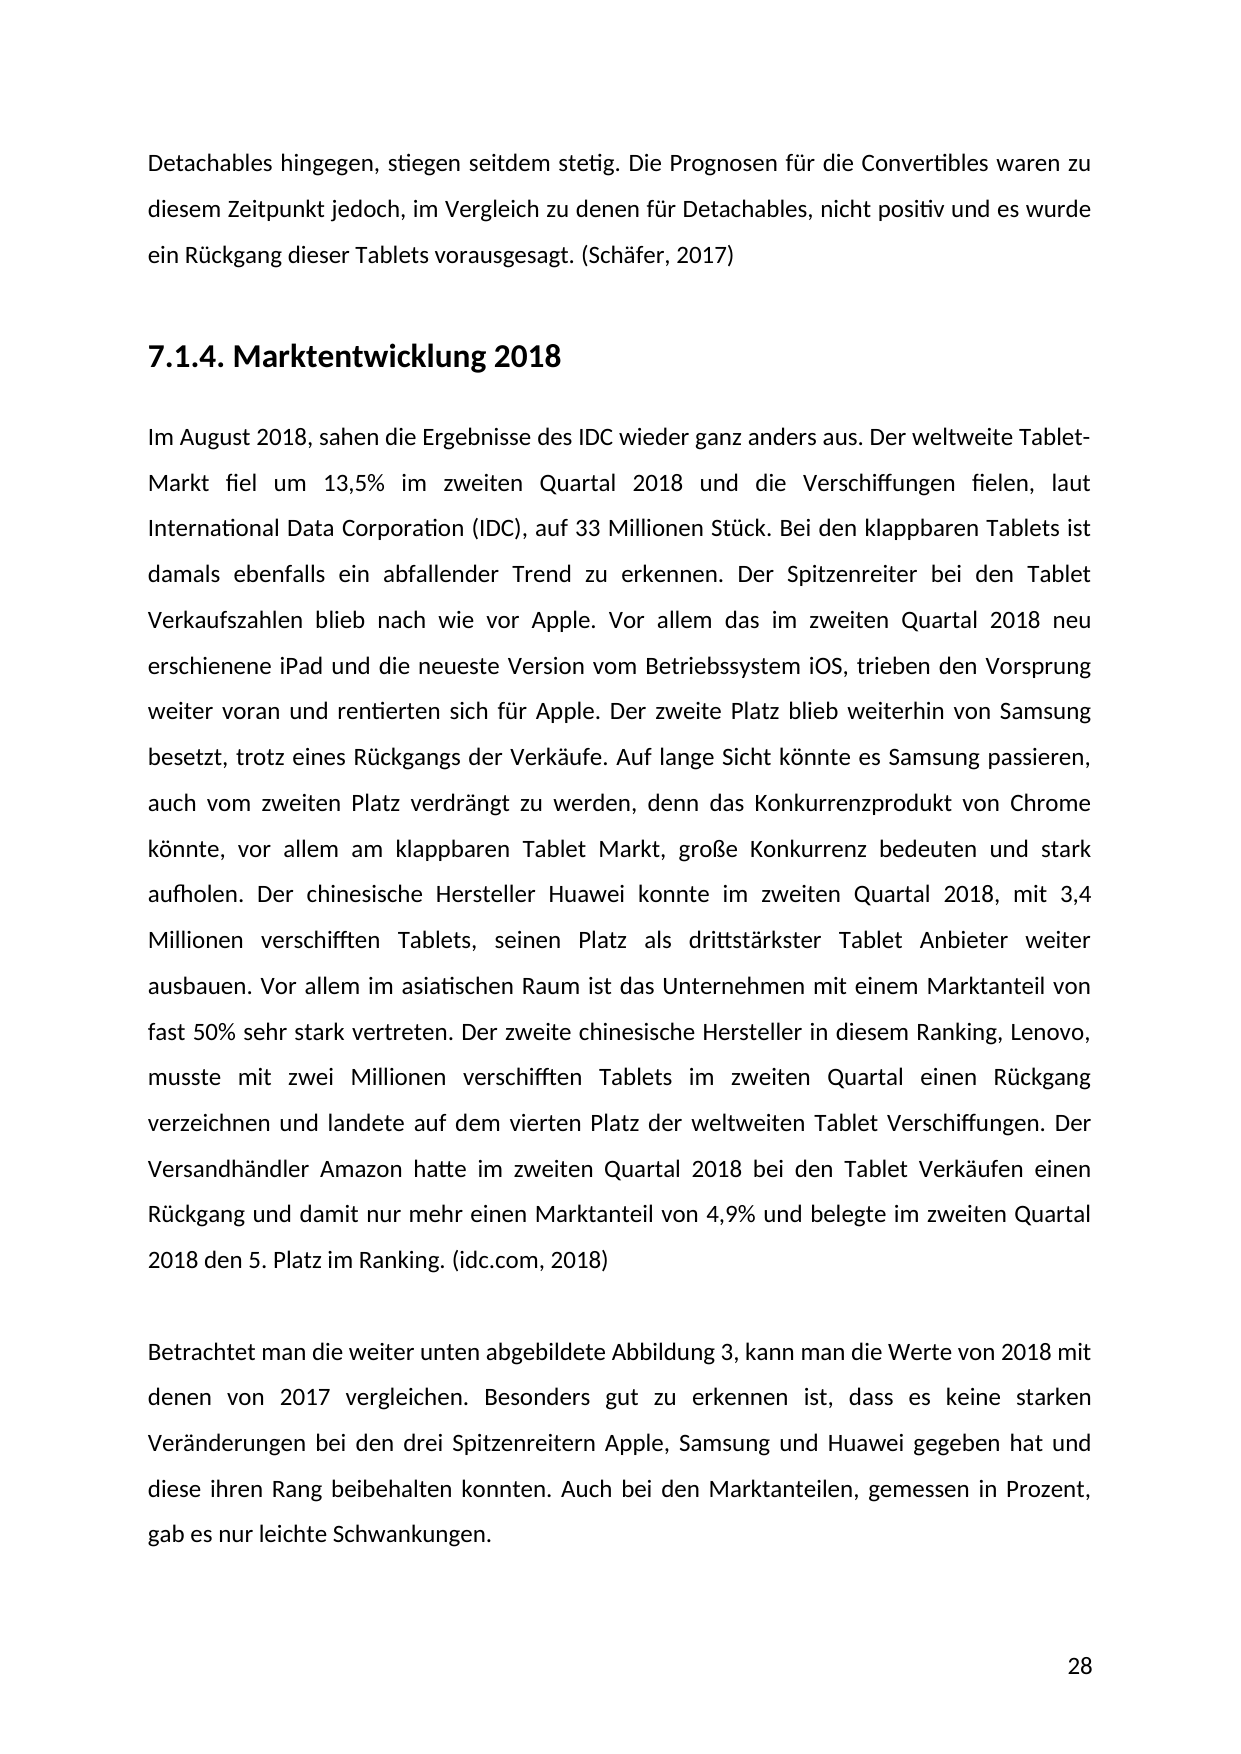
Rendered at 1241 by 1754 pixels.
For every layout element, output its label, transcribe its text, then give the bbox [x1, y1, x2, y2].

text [148, 148, 1093, 269]
text Im August 2018, sahen die Ergebnisse des IDC wieder ganz anders aus. Der weltweite Tablet-Markt fiel um 13,5% im zweiten Quartal 2018 und die Verschiffungen fielen, laut International Data Corporation (IDC), auf 33 Millionen Stück. Bei den klappbaren Tablets ist damals ebenfalls ein abfallender Trend zu erkennen. Der Spitzenreiter bei den Tablet Verkaufszahlen blieb nach wie vor Apple. Vor allem das im zweiten Quartal 2018 neu erschienene iPad und die neueste Version vom Betriebssystem iOS, trieben den Vorsprung weiter voran und rentierten sich für Apple. Der zweite Platz blieb weiterhin von Samsung besetzt, trotz eines Rückgangs der Verkäufe. Auf lange Sicht könnte es Samsung passieren, auch vom zweiten Platz verdrängt zu werden, denn das Konkurrenzprodukt von Chrome könnte, vor allem am klappbaren Tablet Markt, große Konkurrenz bedeuten und stark aufholen. Der chinesische Hersteller Huawei konnte im zweiten Quartal 2018, mit 3,4 Millionen verschifften Tablets, seinen Platz als drittstärkster Tablet Anbieter weiter ausbauen. Vor allem im asiatischen Raum ist das Unternehmen mit einem Marktanteil von fast 50% sehr stark vertreten. Der zweite chinesische Hersteller in diesem Ranking, Lenovo, musste mit zwei Millionen verschifften Tablets im zweiten Quartal einen Rückgang verzeichnen und landete auf dem vierten Platz der weltweiten Tablet Verschiffungen. Der Versandhändler Amazon hatte im zweiten Quartal 2018 bei den Tablet Verkäufen einen Rückgang und damit nur mehr einen Marktanteil von 4,9% und belegte im zweiten Quartal 2018 den 5. Platz im Ranking. [148, 421, 1093, 1275]
subtitle 7.1.4. Marktentwicklung 2018 [148, 335, 1093, 375]
text Betrachtet man die weiter unten abgebildete Abbildung 3, kann man die Werte von 2018 mit denen von 2017 vergleichen. Besonders gut zu erkennen ist, dass es keine starken Veränderungen bei den drei Spitzenreitern Apple, Samsung und Huawei gegeben hat und diese ihren Rang beibehalten konnten. Auch bei den Marktanteilen, gemessen in Prozent, gab es nur leichte Schwankungen. [148, 1336, 1093, 1549]
